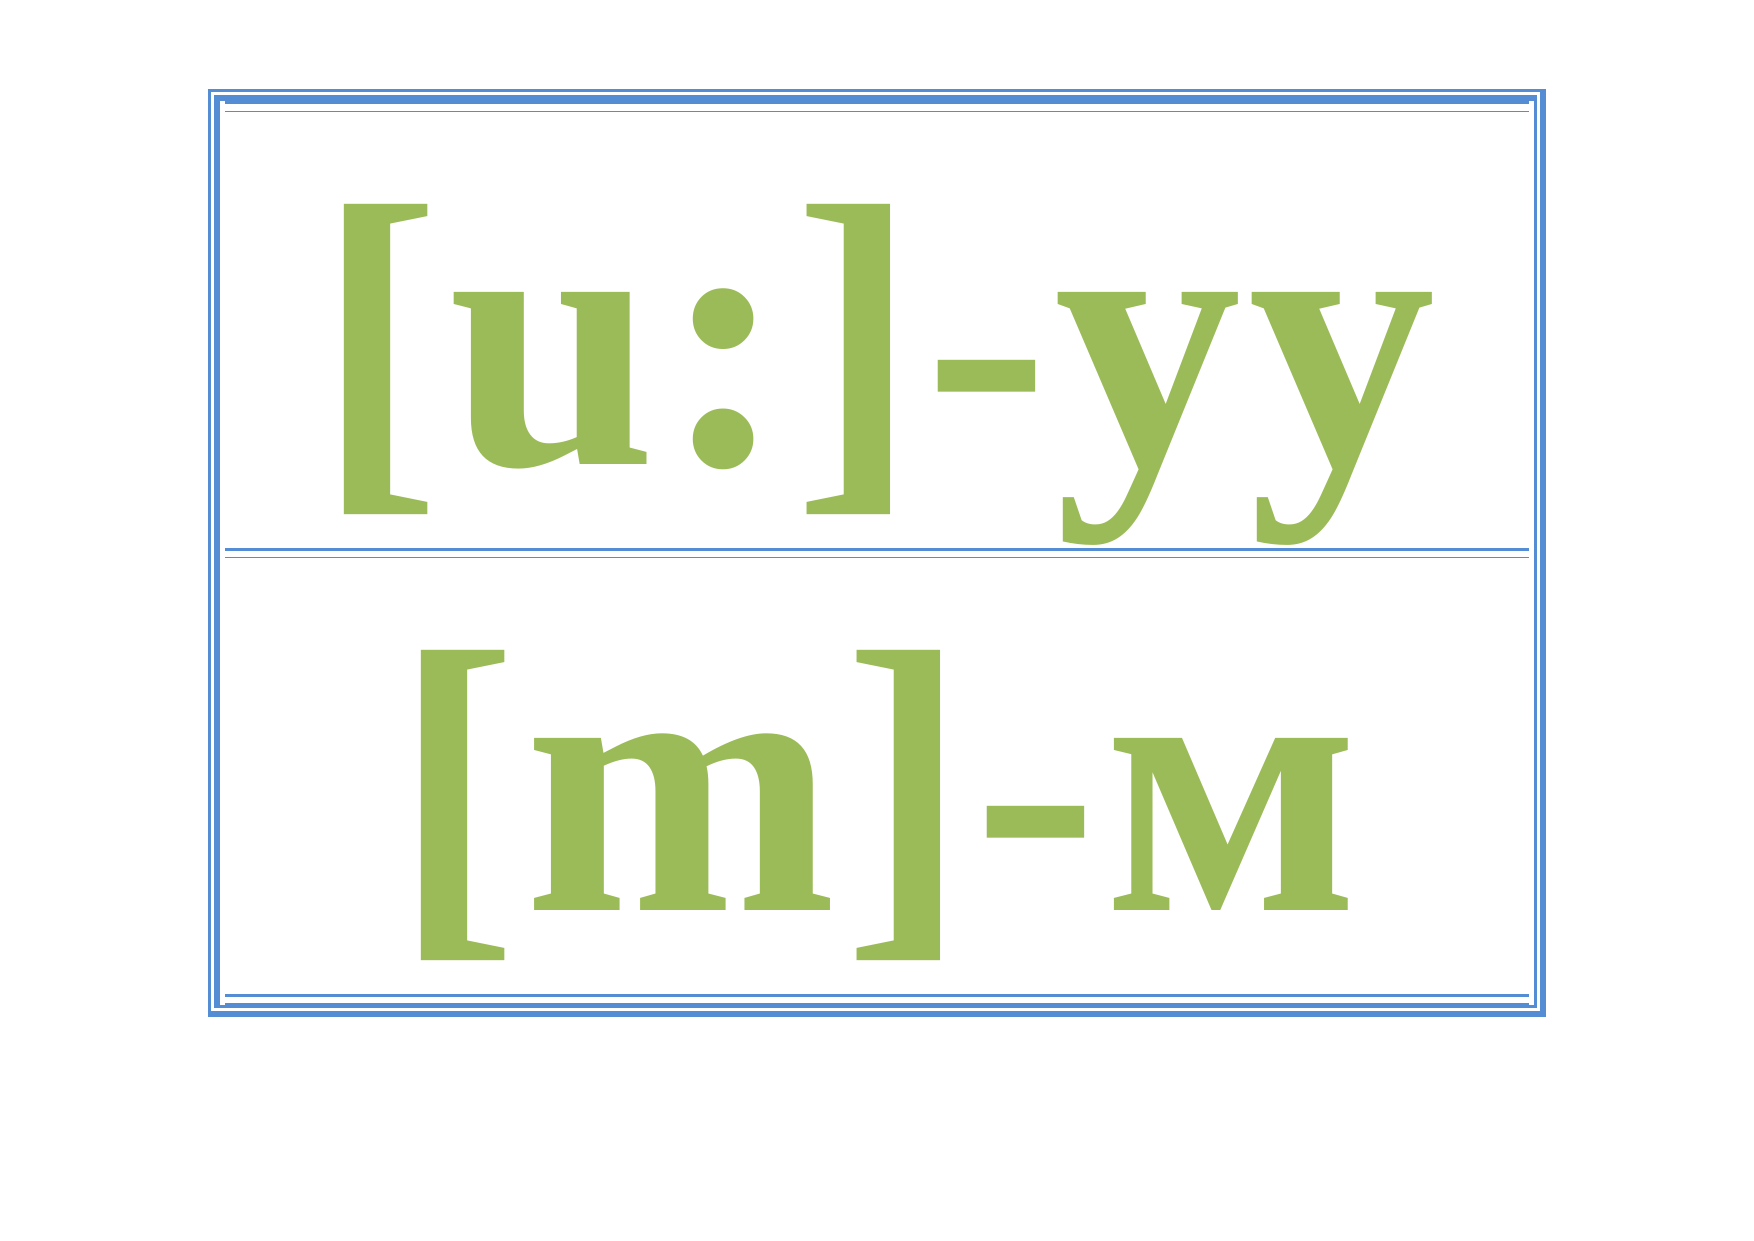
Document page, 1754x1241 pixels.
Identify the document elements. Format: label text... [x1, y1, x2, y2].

table_cell [u]-у [u:]-уу [m]-м [214, 92, 1540, 1005]
